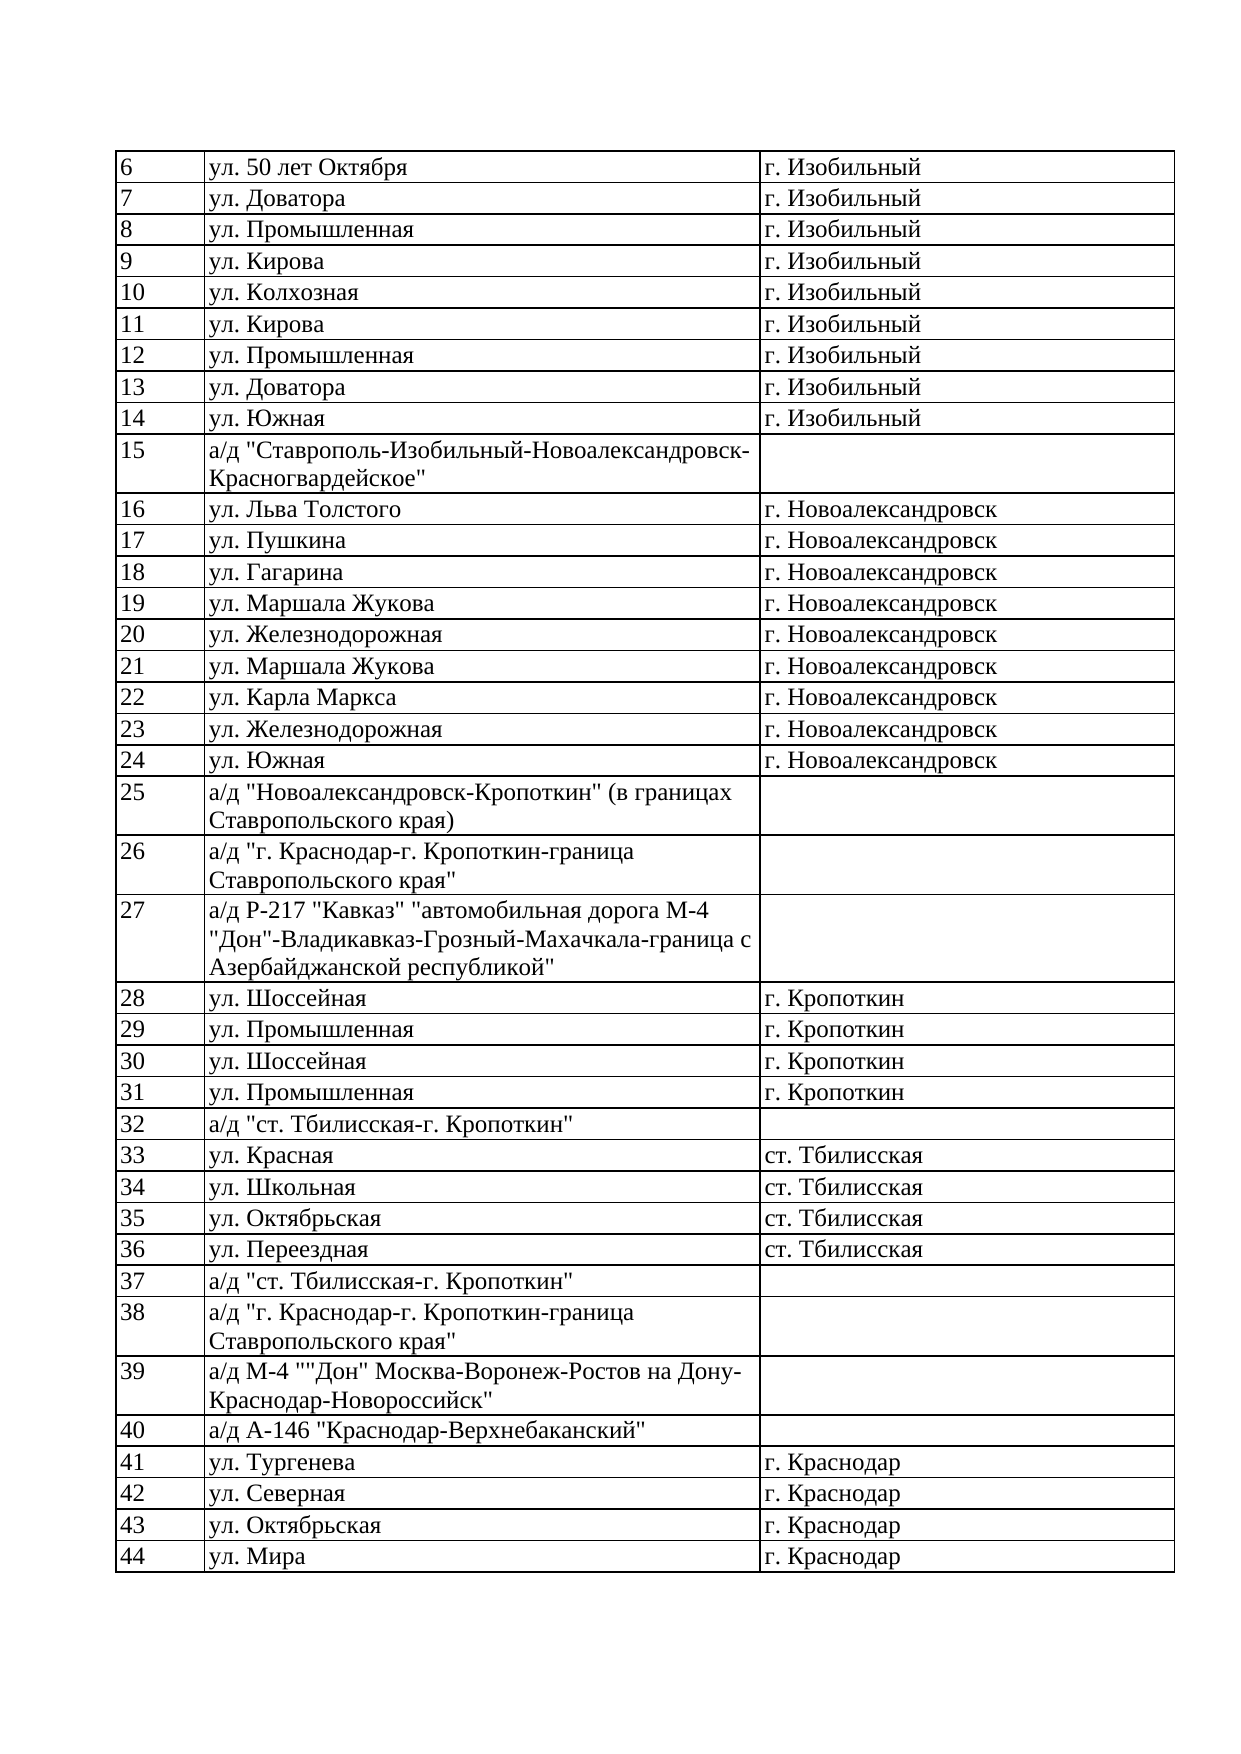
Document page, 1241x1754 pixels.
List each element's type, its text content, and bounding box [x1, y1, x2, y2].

table_cell г. Новоалександровск [761, 683, 1174, 712]
table_cell [761, 1297, 1174, 1355]
table_cell [761, 1266, 1174, 1296]
table_cell а/д М-4 ""Дон" Москва-Воронеж-Ростов на Дону-Краснодар-Новороссийск" [205, 1357, 759, 1414]
table_cell г. Изобильный [761, 372, 1174, 402]
table_cell ул. Кирова [205, 246, 759, 276]
table_cell ул. Южная [205, 403, 759, 433]
table_cell а/д "Ставрополь-Изобильный-Новоалександровск-Красногвардейское" [205, 435, 759, 492]
table_cell 15 [117, 435, 204, 492]
table_cell 16 [117, 494, 204, 524]
table_cell 6 [117, 152, 204, 181]
table_cell г. Новоалександровск [761, 746, 1174, 775]
table_cell г. Краснодар [761, 1478, 1174, 1508]
table_cell ул. Колхозная [205, 277, 759, 307]
table_cell ул. Шоссейная [205, 983, 759, 1013]
table_cell 7 [117, 183, 204, 213]
table_cell [761, 895, 1174, 981]
table_cell 34 [117, 1172, 204, 1201]
table_cell г. Краснодар [761, 1447, 1174, 1477]
table_cell г. Изобильный [761, 246, 1174, 276]
table_cell 29 [117, 1014, 204, 1044]
table_cell ул. Маршала Жукова [205, 651, 759, 681]
table_cell г. Изобильный [761, 403, 1174, 433]
table_cell ул. Промышленная [205, 215, 759, 244]
table_cell ул. Кирова [205, 309, 759, 339]
table_cell а/д "г. Краснодар-г. Кропоткин-граница Ставропольского края" [205, 1297, 759, 1355]
table_cell ул. 50 лет Октября [205, 152, 759, 181]
table_cell ул. Октябрьская [205, 1203, 759, 1233]
table_cell ул. Красная [205, 1140, 759, 1170]
table_cell ст. Тбилисская [761, 1172, 1174, 1201]
table_cell 31 [117, 1077, 204, 1107]
table_cell ул. Мира [205, 1541, 759, 1571]
table_cell ул. Железнодорожная [205, 620, 759, 649]
table_cell 9 [117, 246, 204, 276]
table_cell г. Изобильный [761, 340, 1174, 370]
table_cell ст. Тбилисская [761, 1140, 1174, 1170]
table_cell 33 [117, 1140, 204, 1170]
table_cell г. Новоалександровск [761, 525, 1174, 555]
table_cell 21 [117, 651, 204, 681]
table_cell а/д "ст. Тбилисская-г. Кропоткин" [205, 1266, 759, 1296]
table_cell а/д "ст. Тбилисская-г. Кропоткин" [205, 1109, 759, 1138]
table_cell 32 [117, 1109, 204, 1138]
table_cell ул. Доватора [205, 183, 759, 213]
table_cell 11 [117, 309, 204, 339]
table_cell 28 [117, 983, 204, 1013]
table_cell 13 [117, 372, 204, 402]
table_cell г. Новоалександровск [761, 557, 1174, 587]
table_cell 39 [117, 1357, 204, 1414]
table_cell ул. Карла Маркса [205, 683, 759, 712]
table_cell а/д "г. Краснодар-г. Кропоткин-граница Ставропольского края" [205, 836, 759, 893]
table_cell 12 [117, 340, 204, 370]
table_cell 24 [117, 746, 204, 775]
table_cell [761, 435, 1174, 492]
table_cell 26 [117, 836, 204, 893]
table_cell ст. Тбилисская [761, 1203, 1174, 1233]
table_cell г. Изобильный [761, 277, 1174, 307]
table_cell ул. Тургенева [205, 1447, 759, 1477]
table_cell г. Краснодар [761, 1510, 1174, 1540]
table_cell г. Кропоткин [761, 1014, 1174, 1044]
table_cell а/д "Новоалександровск-Кропоткин" (в границах Ставропольского края) [205, 777, 759, 834]
table_cell г. Новоалександровск [761, 588, 1174, 618]
table_cell ул. Северная [205, 1478, 759, 1508]
table_cell г. Изобильный [761, 215, 1174, 244]
table_cell 43 [117, 1510, 204, 1540]
table_cell ул. Льва Толстого [205, 494, 759, 524]
table_cell ул. Маршала Жукова [205, 588, 759, 618]
table_cell [761, 1357, 1174, 1414]
table_cell 40 [117, 1416, 204, 1445]
table_cell 18 [117, 557, 204, 587]
table_cell 44 [117, 1541, 204, 1571]
table_cell г. Кропоткин [761, 1077, 1174, 1107]
table_cell ул. Школьная [205, 1172, 759, 1201]
table_cell ул. Железнодорожная [205, 714, 759, 744]
table_cell 20 [117, 620, 204, 649]
table_cell [761, 836, 1174, 893]
table_cell ул. Промышленная [205, 340, 759, 370]
table_cell г. Новоалександровск [761, 714, 1174, 744]
table_cell ул. Доватора [205, 372, 759, 402]
table_cell ул. Переездная [205, 1235, 759, 1264]
table_cell [761, 777, 1174, 834]
table_cell 27 [117, 895, 204, 981]
table_cell а/д А-146 "Краснодар-Верхнебаканский" [205, 1416, 759, 1445]
table_cell 25 [117, 777, 204, 834]
table_cell ул. Шоссейная [205, 1046, 759, 1076]
table_cell 19 [117, 588, 204, 618]
table_cell 37 [117, 1266, 204, 1296]
table_cell 23 [117, 714, 204, 744]
table_cell 41 [117, 1447, 204, 1477]
table_cell 8 [117, 215, 204, 244]
table_cell 30 [117, 1046, 204, 1076]
table_cell ул. Октябрьская [205, 1510, 759, 1540]
table_cell г. Изобильный [761, 152, 1174, 181]
table_cell г. Изобильный [761, 183, 1174, 213]
table_cell ул. Гагарина [205, 557, 759, 587]
table_cell г. Новоалександровск [761, 494, 1174, 524]
table_cell 36 [117, 1235, 204, 1264]
table_cell ул. Южная [205, 746, 759, 775]
table_cell г. Новоалександровск [761, 620, 1174, 649]
table_cell 22 [117, 683, 204, 712]
table_cell 10 [117, 277, 204, 307]
table_cell г. Кропоткин [761, 983, 1174, 1013]
table_cell ул. Промышленная [205, 1077, 759, 1107]
table_cell 42 [117, 1478, 204, 1508]
table_cell [761, 1416, 1174, 1445]
table_cell г. Новоалександровск [761, 651, 1174, 681]
table_cell 38 [117, 1297, 204, 1355]
table_cell а/д Р-217 "Кавказ" "автомобильная дорога М-4 "Дон"-Владикавказ-Грозный-Махачкала-граница с Азербайджанской республикой" [205, 895, 759, 981]
table_cell 14 [117, 403, 204, 433]
table_cell г. Краснодар [761, 1541, 1174, 1571]
table_cell 17 [117, 525, 204, 555]
table_cell г. Кропоткин [761, 1046, 1174, 1076]
table_cell ст. Тбилисская [761, 1235, 1174, 1264]
table_cell ул. Пушкина [205, 525, 759, 555]
table_cell ул. Промышленная [205, 1014, 759, 1044]
table_cell 35 [117, 1203, 204, 1233]
table_cell г. Изобильный [761, 309, 1174, 339]
table_cell [761, 1109, 1174, 1138]
